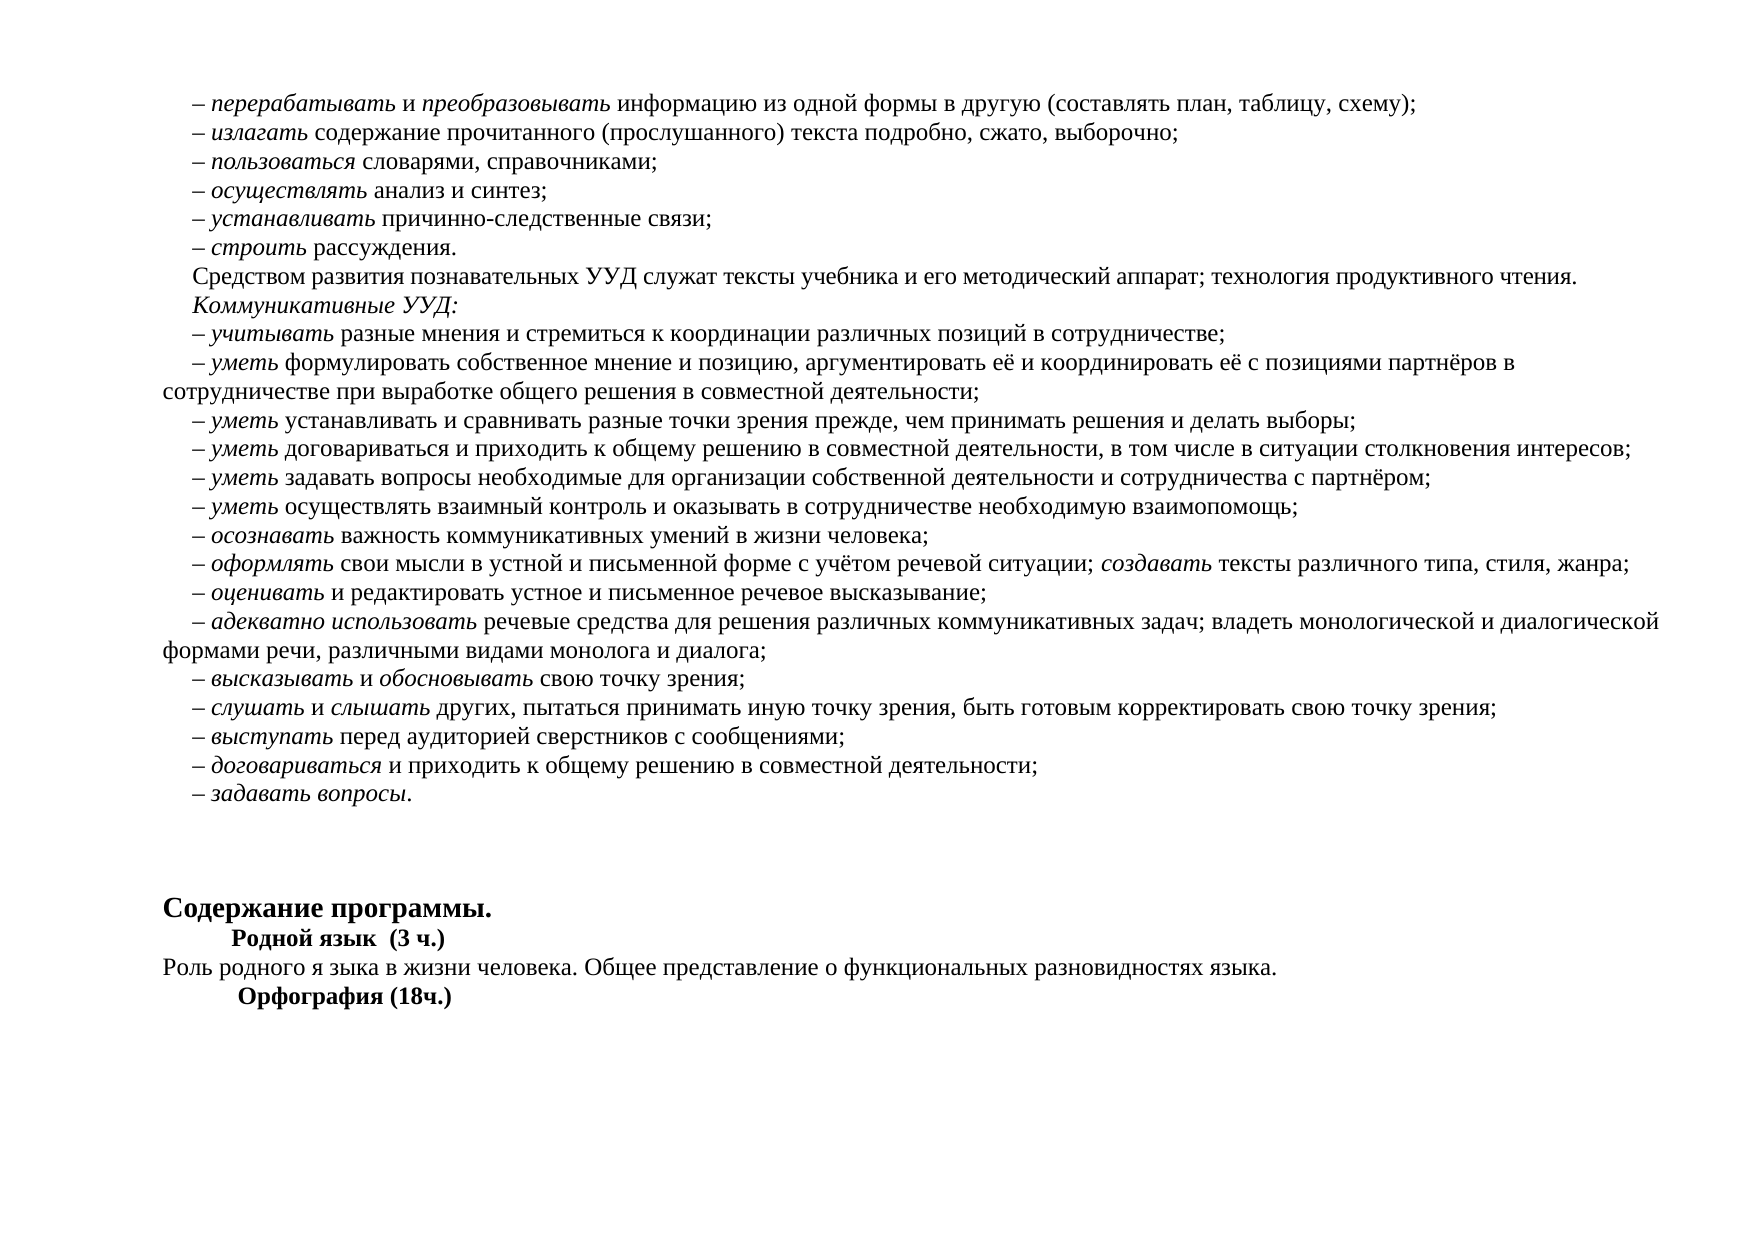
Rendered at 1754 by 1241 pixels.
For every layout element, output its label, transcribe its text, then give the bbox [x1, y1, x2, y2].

text – уметь задавать вопросы необходимые для организации собственной деятельности и сотрудничества с партнёром; [162, 462, 1680, 491]
text – уметь устанавливать и сравнивать разные точки зрения прежде, чем принимать решения и делать выборы; [162, 405, 1680, 433]
text – уметь осуществлять взаимный контроль и оказывать в сотрудничестве необходимую взаимопомощь; [162, 491, 1680, 520]
text – оформлять свои мысли в устной и письменной форме с учётом речевой ситуации; создавать тексты различного типа, стиля, жанра; [162, 548, 1680, 577]
text – устанавливать причинно-следственные связи; [162, 203, 1680, 232]
text – выступать перед аудиторией сверстников с сообщениями; [162, 721, 1680, 750]
text Орфография (18ч.) [162, 981, 1680, 1010]
text – высказывать и обосновывать свою точку зрения; [162, 663, 1680, 692]
text – осознавать важность коммуникативных умений в жизни человека; [162, 520, 1680, 548]
text – уметь договариваться и приходить к общему решению в совместной деятельности, в том числе в ситуации столкновения интересов; [162, 433, 1680, 462]
text – оценивать и редактировать устное и письменное речевое высказывание; [162, 577, 1680, 606]
text Средством развития познавательных УУД служат тексты учебника и его методический аппарат; технология продуктивного чтения. [162, 261, 1680, 290]
text – слушать и слышать других, пытаться принимать иную точку зрения, быть готовым корректировать свою точку зрения; [162, 692, 1680, 721]
text – пользоваться словарями, справочниками; [162, 146, 1680, 175]
text – учитывать разные мнения и стремиться к координации различных позиций в сотрудничестве; [162, 318, 1680, 347]
text – излагать содержание прочитанного (прослушанного) текста подробно, сжато, выборочно; [162, 117, 1680, 146]
text Коммуникативные УУД: [162, 290, 1680, 318]
text Содержание программы. [162, 890, 1680, 923]
text – строить рассуждения. [162, 232, 1680, 261]
text – адекватно использовать речевые средства для решения различных коммуникативных задач; владеть монологической и диалогической формами речи, различными видами монолога и диалога; [162, 606, 1680, 663]
text Родной язык (3 ч.) [162, 923, 1680, 952]
text Роль родного я зыка в жизни человека. Общее представление о функциональных разновидностях языка. [162, 952, 1680, 981]
text – уметь формулировать собственное мнение и позицию, аргументировать её и координировать её с позициями партнёров в сотрудничестве при выработке общего решения в совместной деятельности; [162, 347, 1680, 405]
text – осуществлять анализ и синтез; [162, 175, 1680, 203]
text – перерабатывать и преобразовывать информацию из одной формы в другую (составлять план, таблицу, схему); [162, 88, 1680, 117]
text – договариваться и приходить к общему решению в совместной деятельности; [162, 750, 1680, 778]
text – задавать вопросы. [162, 778, 1680, 807]
